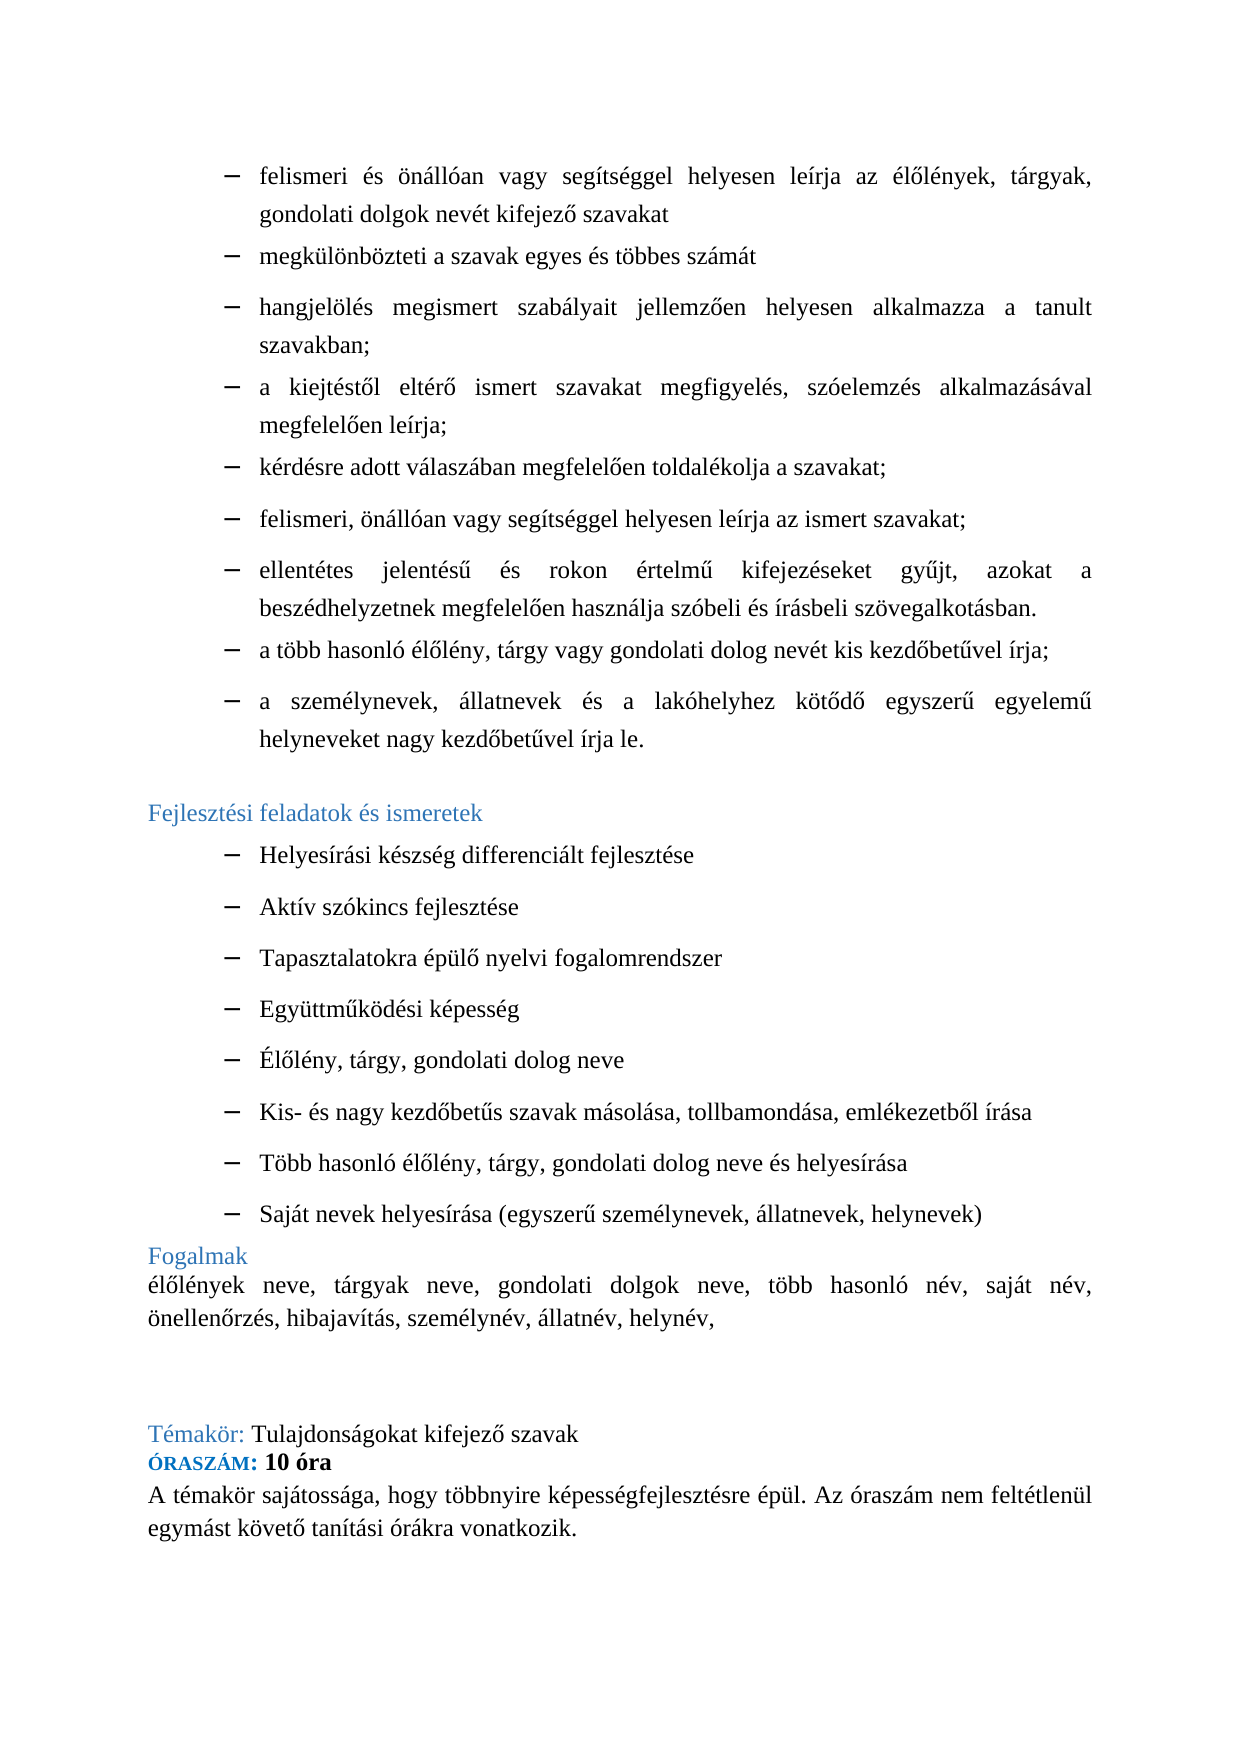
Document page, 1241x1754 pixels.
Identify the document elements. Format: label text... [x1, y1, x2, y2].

list Saját nevek helyesírása (egyszerű személynevek, állatnevek, helynevek) [222, 1186, 1093, 1237]
text A témakör sajátossága, hogy többnyire képességfejlesztésre épül. Az óraszám nem feltétlenül egymást követő tanítási órákra vonatkozik. [148, 1481, 1093, 1542]
subtitle Témakör: Tulajdonságokat kifejező szavak [148, 1419, 1093, 1447]
subtitle Fejlesztési feladatok és ismeretek [148, 798, 1093, 827]
list Kis- és nagy kezdőbetűs szavak másolása, tollbamondása, emlékezetből írása [222, 1083, 1093, 1134]
list a személynevek, állatnevek és a lakóhelyhez kötődő egyszerű egyelemű helyneveket nagy kezdőbetűvel írja le. [222, 673, 1093, 753]
list felismeri, önállóan vagy segítséggel helyesen leírja az ismert szavakat; [222, 490, 1093, 541]
text élőlények neve, tárgyak neve, gondolati dolgok neve, több hasonló név, saját név, önellenőrzés, hibajavítás, személynév, állatnév, helynév, [148, 1270, 1093, 1331]
list Aktív szókincs fejlesztése [222, 878, 1093, 929]
list Helyesírási készség differenciált fejlesztése [222, 827, 1093, 878]
list Élőlény, tárgy, gondolati dolog neve [222, 1032, 1093, 1083]
text óraszám: 10 óra [148, 1447, 1093, 1476]
list Több hasonló élőlény, tárgy, gondolati dolog neve és helyesírása [222, 1134, 1093, 1186]
list a kiejtéstől eltérő ismert szavakat megfigyelés, szóelemzés alkalmazásával megfelelően leírja; [222, 359, 1093, 439]
list megkülönbözteti a szavak egyes és többes számát [222, 228, 1093, 279]
list hangjelölés megismert szabályait jellemzően helyesen alkalmazza a tanult szavakban; [222, 279, 1093, 359]
list a több hasonló élőlény, tárgy vagy gondolati dolog nevét kis kezdőbetűvel írja; [222, 621, 1093, 673]
list felismeri és önállóan vagy segítséggel helyesen leírja az élőlények, tárgyak, gondolati dolgok nevét kifejező szavakat [222, 148, 1093, 228]
list ellentétes jelentésű és rokon értelmű kifejezéseket gyűjt, azokat a beszédhelyzetnek megfelelően használja szóbeli és írásbeli szövegalkotásban. [222, 541, 1093, 621]
list kérdésre adott válaszában megfelelően toldalékolja a szavakat; [222, 439, 1093, 490]
subtitle Fogalmak [148, 1241, 1093, 1270]
list Együttműködési képesség [222, 981, 1093, 1032]
list Tapasztalatokra épülő nyelvi fogalomrendszer [222, 929, 1093, 981]
